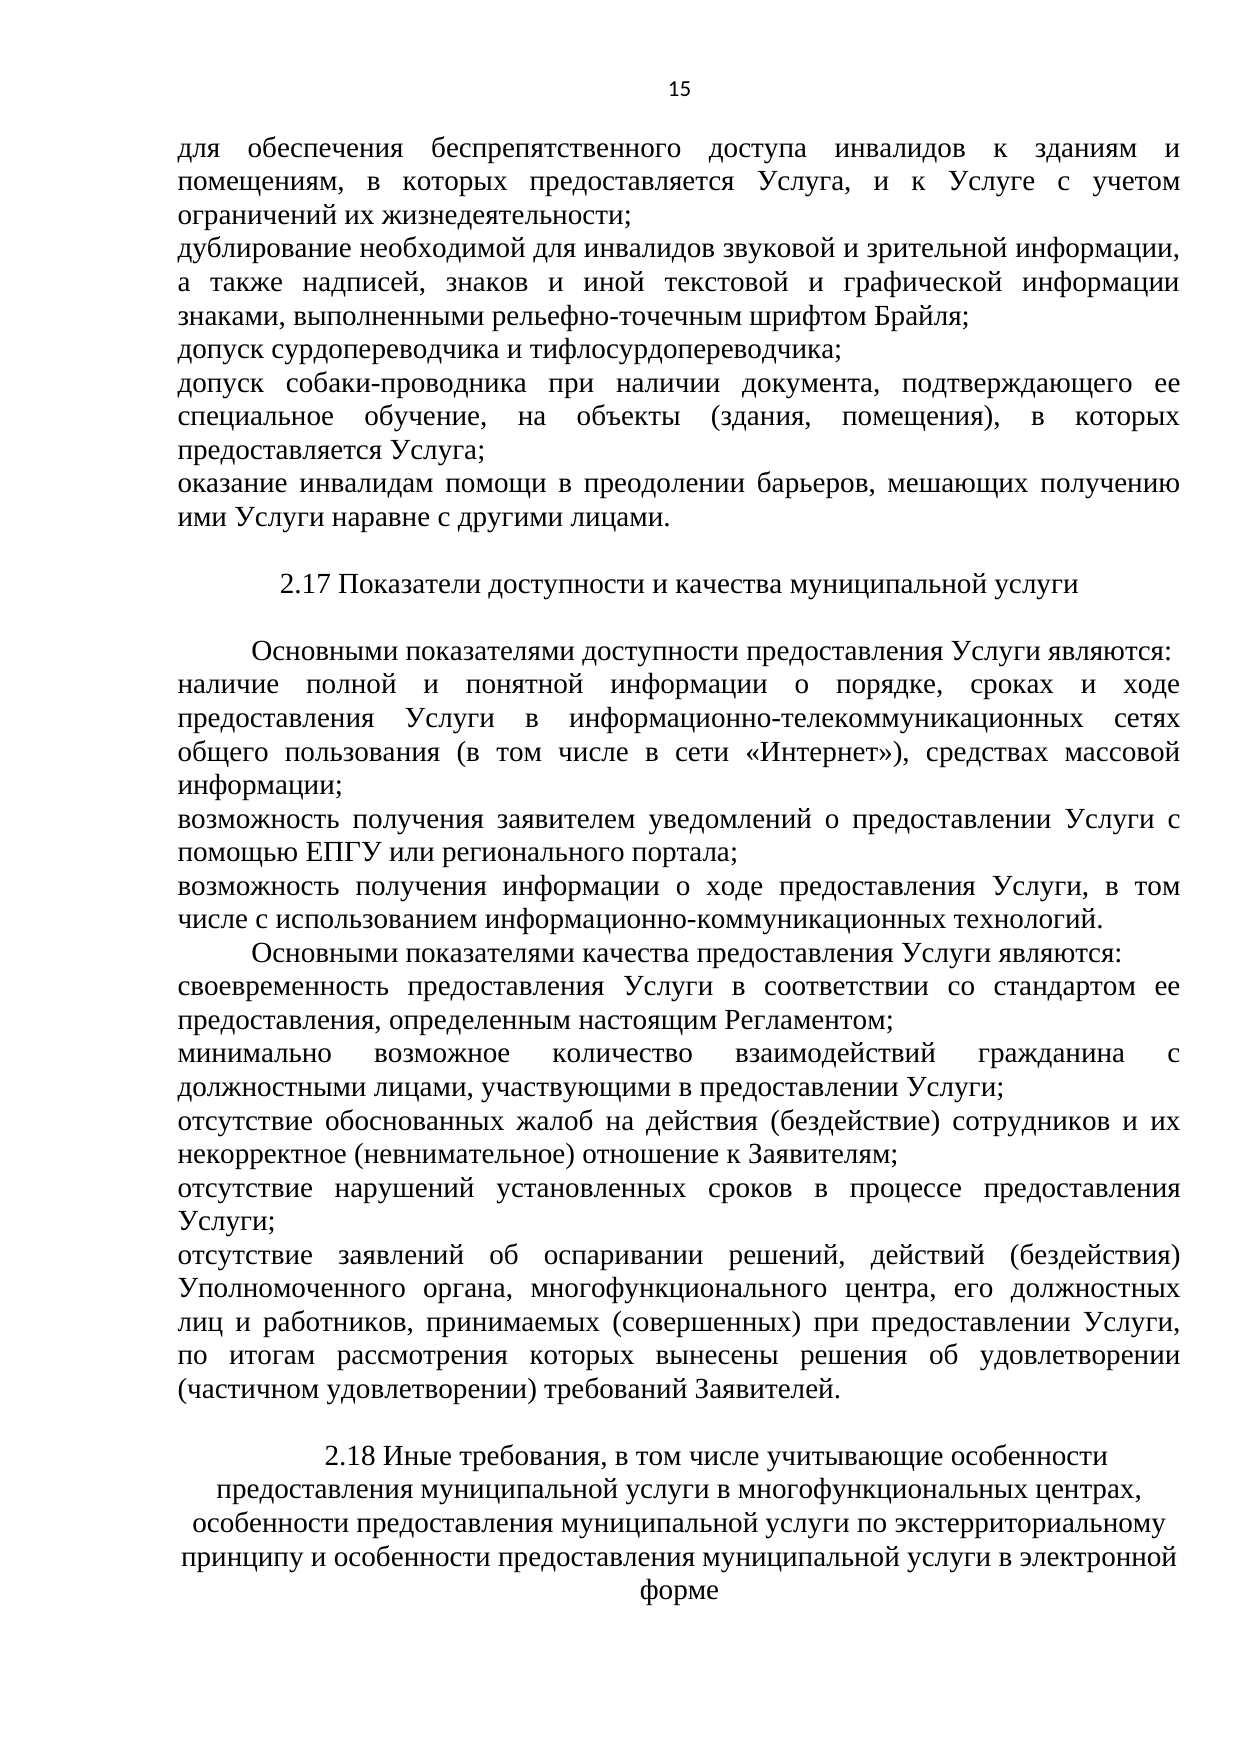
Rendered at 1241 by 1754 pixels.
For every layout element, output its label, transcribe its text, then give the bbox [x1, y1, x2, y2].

text Основными показателями качества предоставления Услуги являются: [177, 935, 1181, 968]
text допуск собаки-проводника при наличии документа, подтверждающего ее специальное обучение, на объекты (здания, помещения), в которых предоставляется Услуга; [177, 365, 1181, 465]
text отсутствие заявлений об оспаривании решений, действий (бездействия) Уполномоченного органа, многофункционального центра, его должностных лиц и работников, принимаемых (совершенных) при предоставлении Услуги, по итогам рассмотрения которых вынесены решения об удовлетворении (частичном удовлетворении) требований Заявителей. [177, 1237, 1181, 1404]
text своевременность предоставления Услуги в соответствии со стандартом ее предоставления, определенным настоящим Регламентом; [177, 968, 1181, 1036]
text наличие полной и понятной информации о порядке, сроках и ходе предоставления Услуги в информационно-телекоммуникационных сетях общего пользования (в том числе в сети «Интернет»), средствах массовой информации; [177, 667, 1181, 801]
text допуск сурдопереводчика и тифлосурдопереводчика; [177, 331, 1181, 365]
text возможность получения информации о ходе предоставления Услуги, в том числе с использованием информационно-коммуникационных технологий. [177, 868, 1181, 935]
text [177, 130, 1181, 231]
text 2.18 Иные требования, в том числе учитывающие особенности предоставления муниципальной услуги в многофункциональных центрах, особенности предоставления муниципальной услуги по экстерриториальному принципу и особенности предоставления муниципальной услуги в электронной форме [177, 1438, 1181, 1606]
text 2.17 Показатели доступности и качества муниципальной услуги [177, 566, 1181, 599]
text оказание инвалидам помощи в преодолении барьеров, мешающих получению ими Услуги наравне с другими лицами. [177, 465, 1181, 532]
text минимально возможное количество взаимодействий гражданина с должностными лицами, участвующими в предоставлении Услуги; [177, 1036, 1181, 1103]
text отсутствие обоснованных жалоб на действия (бездействие) сотрудников и их некорректное (невнимательное) отношение к Заявителям; [177, 1103, 1181, 1170]
text возможность получения заявителем уведомлений о предоставлении Услуги с помощью ЕПГУ или регионального портала; [177, 801, 1181, 868]
text отсутствие нарушений установленных сроков в процессе предоставления Услуги; [177, 1170, 1181, 1237]
text Основными показателями доступности предоставления Услуги являются: [177, 633, 1181, 667]
text дублирование необходимой для инвалидов звуковой и зрительной информации, а также надписей, знаков и иной текстовой и графической информации знаками, выполненными рельефно-точечным шрифтом Брайля; [177, 231, 1181, 331]
